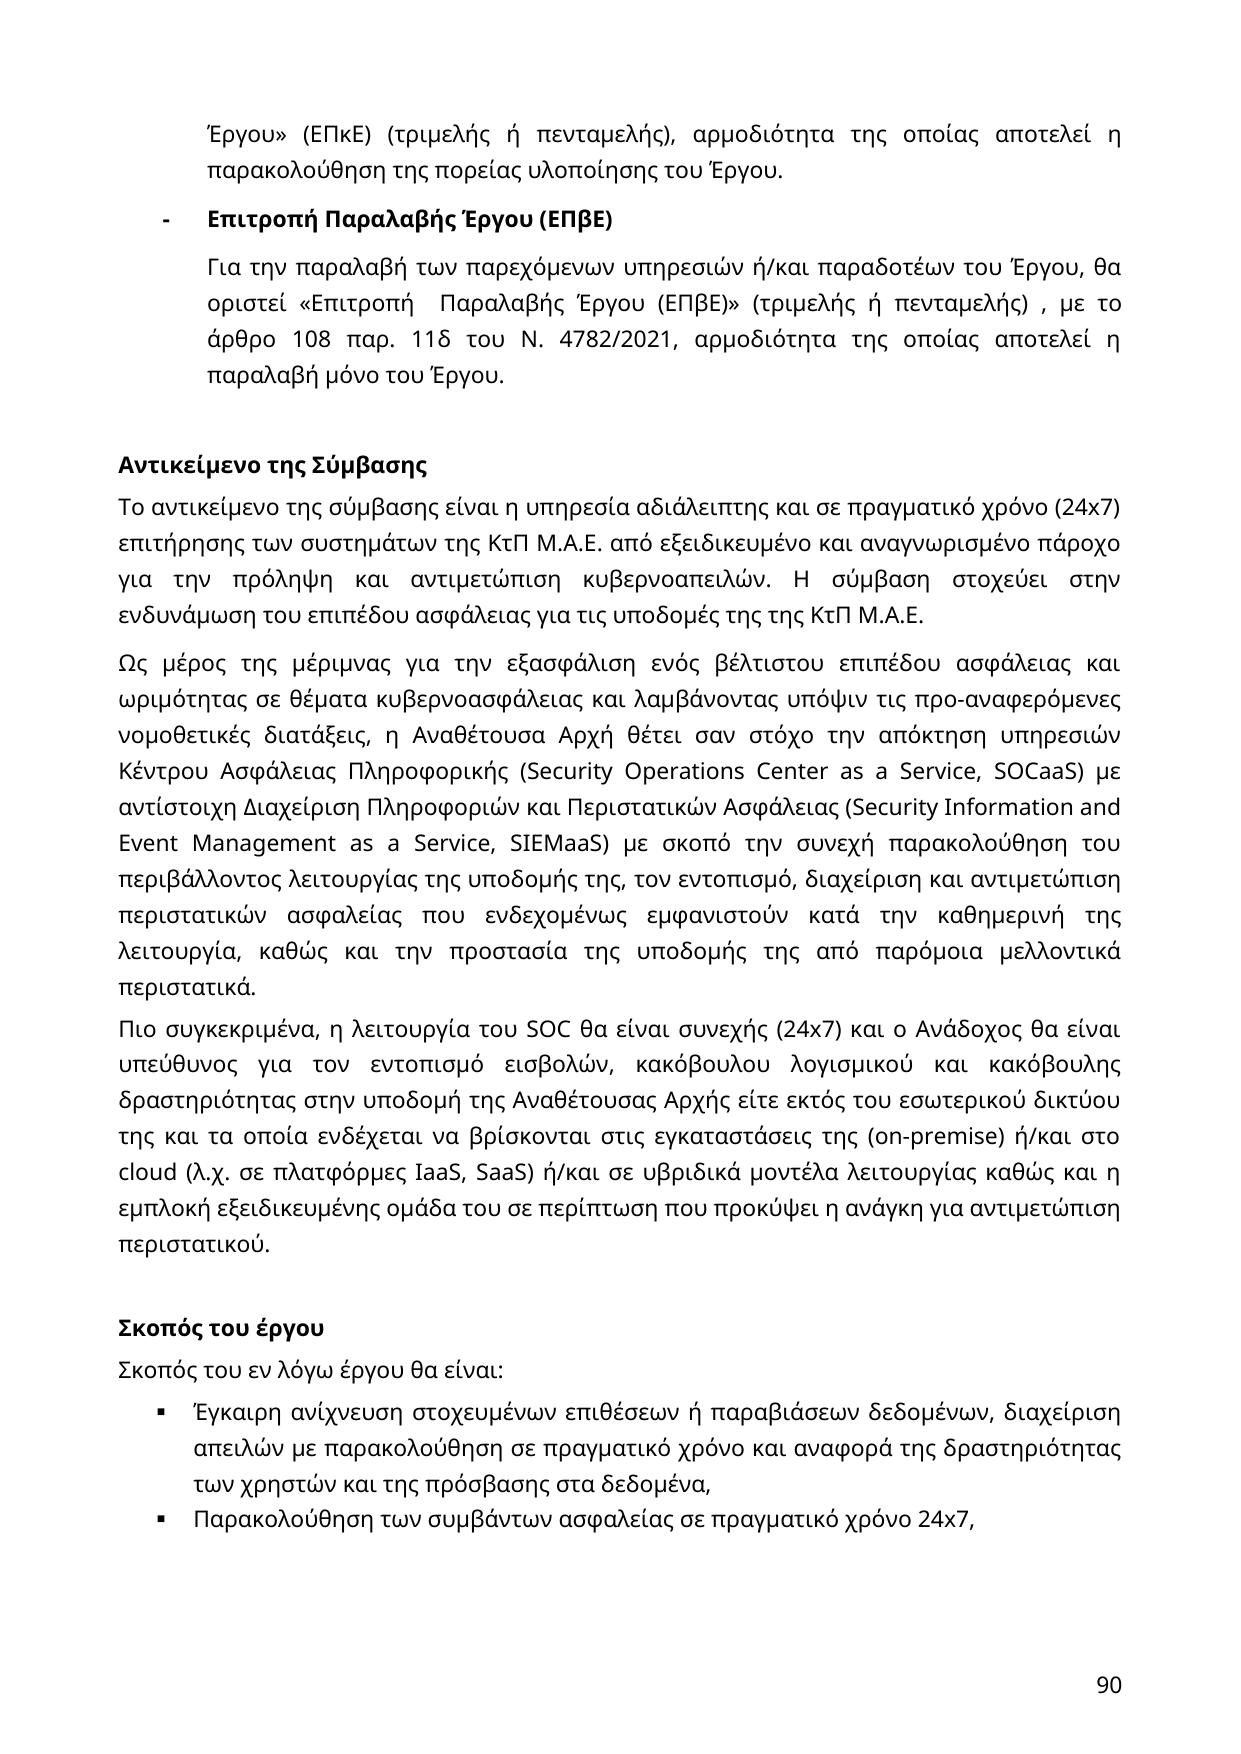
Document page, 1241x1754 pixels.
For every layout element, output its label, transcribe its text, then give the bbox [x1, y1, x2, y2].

text Για την παραλαβή των παρεχόμενων υπηρεσιών ή/και παραδοτέων του Έργου, θα οριστεί «Επιτροπή Παραλαβής Έργου (ΕΠβΕ)» (τριμελής ή πενταμελής) , με το άρθρο 108 παρ. 11δ του Ν. 4782/2021, αρμοδιότητα της οποίας αποτελεί η παραλαβή μόνο του Έργου. [207, 251, 1122, 390]
text Σκοπός του εν λόγω έργου θα είναι: [118, 1354, 1122, 1385]
text Το αντικείμενο της σύμβασης είναι η υπηρεσία αδιάλειπτης και σε πραγματικό χρόνο (24x7) επιτήρησης των συστημάτων της ΚτΠ Μ.Α.Ε. από εξειδικευμένο και αναγνωρισμένο πάροχο για την πρόληψη και αντιμετώπιση κυβερνοαπειλών. Η σύμβαση στοχεύει στην ενδυνάμωση του επιπέδου ασφάλειας για τις υποδομές της της ΚτΠ Μ.Α.Ε. [118, 491, 1122, 630]
text Ως μέρος της μέριμνας για την εξασφάλιση ενός βέλτιστου επιπέδου ασφάλειας και ωριμότητας σε θέματα κυβερνοασφάλειας και λαμβάνοντας υπόψιν τις προ-αναφερόμενες νομοθετικές διατάξεις, η Αναθέτουσα Αρχή θέτει σαν στόχο την απόκτηση υπηρεσιών Κέντρου Ασφάλειας Πληροφορικής (Security Operations Center as a Service, SOCaaS) με αντίστοιχη Διαχείριση Πληροφοριών και Περιστατικών Ασφάλειας (Security Information and Event Management as a Service, SIEMaaS) με σκοπό την συνεχή παρακολούθηση του περιβάλλοντος λειτουργίας της υποδομής της, τον εντοπισμό, διαχείριση και αντιμετώπιση περιστατικών ασφαλείας που ενδεχομένως εμφανιστούν κατά την καθημερινή της λειτουργία, καθώς και την προστασία της υποδομής της από παρόμοια μελλοντικά περιστατικά. [118, 647, 1122, 1002]
list Παρακολούθηση των συμβάντων ασφαλείας σε πραγματικό χρόνο 24x7, [156, 1503, 1122, 1535]
text Σκοπός του έργου [118, 1312, 1122, 1343]
list Έγκαιρη ανίχνευση στοχευμένων επιθέσεων ή παραβιάσεων δεδομένων, διαχείριση απειλών με παρακολούθηση σε πραγματικό χρόνο και αναφορά της δραστηριότητας των χρηστών και της πρόσβασης στα δεδομένα, [156, 1396, 1122, 1499]
list Επιτροπή Παραλαβής Έργου (ΕΠβΕ) [162, 202, 1122, 234]
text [207, 118, 1122, 185]
text Πιο συγκεκριμένα, η λειτουργία του SOC θα είναι συνεχής (24x7) και ο Ανάδοχος θα είναι υπεύθυνος για τον εντοπισμό εισβολών, κακόβουλου λογισμικού και κακόβουλης δραστηριότητας στην υποδομή της Αναθέτουσας Αρχής είτε εκτός του εσωτερικού δικτύου της και τα οποία ενδέχεται να βρίσκονται στις εγκαταστάσεις της (on-premise) ή/και στο cloud (λ.χ. σε πλατφόρμες IaaS, SaaS) ή/και σε υβριδικά μοντέλα λειτουργίας καθώς και η εμπλοκή εξειδικευμένης ομάδα του σε περίπτωση που προκύψει η ανάγκη για αντιμετώπιση περιστατικού. [118, 1012, 1122, 1259]
text Αντικείμενο της Σύμβασης [118, 449, 1122, 480]
